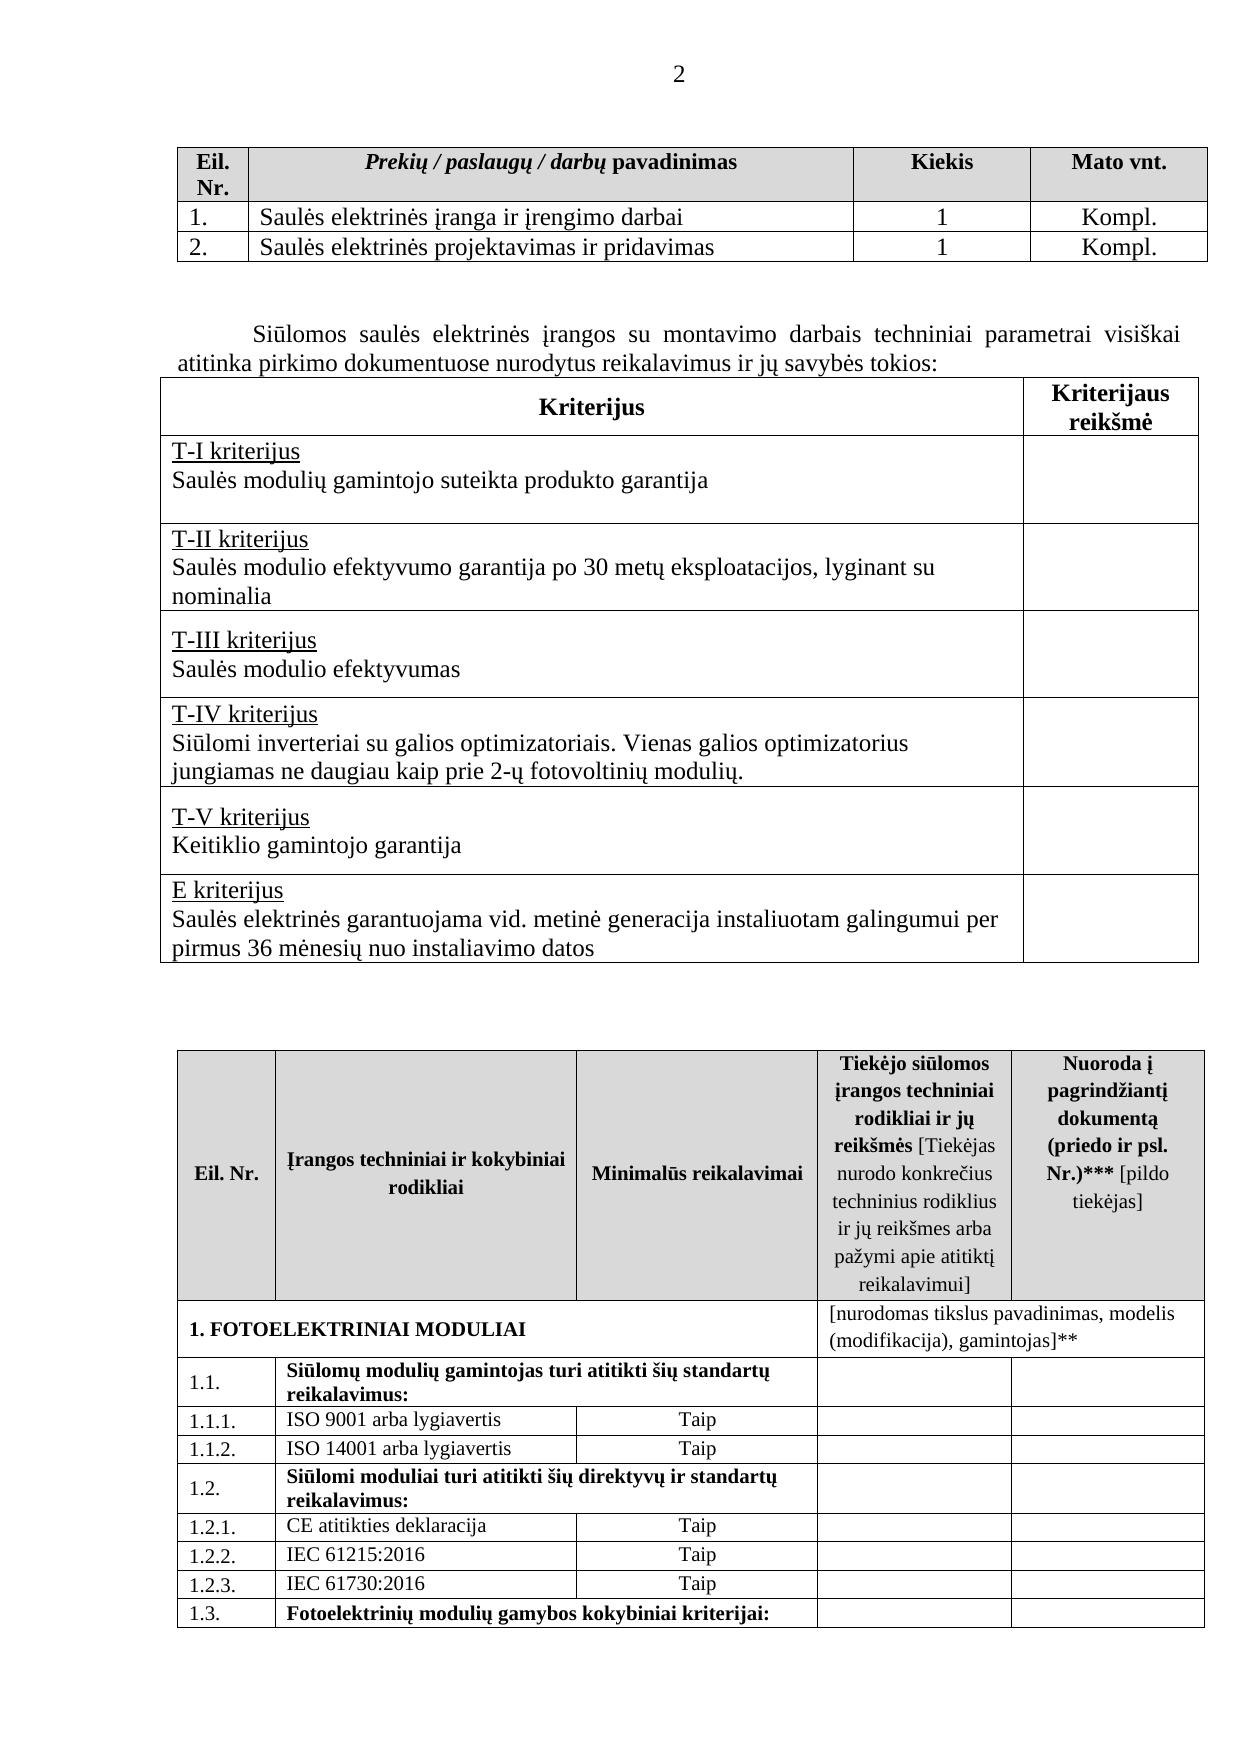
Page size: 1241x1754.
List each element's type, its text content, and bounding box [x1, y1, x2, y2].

table_cell CE atitikties deklaracija [276, 1514, 576, 1541]
table_cell [1024, 436, 1198, 523]
table_cell [1012, 1464, 1204, 1512]
table_cell [818, 1514, 1011, 1541]
table_cell [818, 1599, 1011, 1627]
table_cell Kompl. [1031, 232, 1207, 261]
table_cell [818, 1358, 1011, 1406]
table_header Nuoroda į pagrindžiantį dokumentą (priedo ir psl. Nr.)*** [pildo tiekėjas] [1012, 1051, 1204, 1300]
table_cell Saulės elektrinės įranga ir įrengimo darbai [249, 202, 853, 231]
table_cell Taip [577, 1407, 817, 1434]
table_cell [1012, 1436, 1204, 1463]
table_cell Taip [577, 1436, 817, 1463]
table_cell E kriterijus Saulės elektrinės garantuojama vid. metinė generacija instaliuotam galingumui per pirmus 36 mėnesių nuo instaliavimo datos [161, 875, 1023, 962]
table_cell 1.2.2. [178, 1542, 275, 1570]
table_cell [818, 1464, 1011, 1512]
table_cell [818, 1542, 1011, 1570]
table_header Kriterijus [161, 378, 1023, 435]
table_header Mato vnt. [1031, 148, 1207, 201]
table_cell 2. [178, 232, 248, 261]
table_cell Taip [577, 1514, 817, 1541]
table_header Įrangos techniniai ir kokybiniai rodikliai [276, 1051, 576, 1300]
table_header Kriterijaus reikšmė [1024, 378, 1198, 435]
table_cell Siūlomų modulių gamintojas turi atitikti šių standartų reikalavimus: [276, 1358, 817, 1406]
table_cell 1.1. [178, 1358, 275, 1406]
table_cell IEC 61730:2016 [276, 1571, 576, 1598]
table_cell [818, 1407, 1011, 1434]
text Siūlomos saulės elektrinės įrangos su montavimo darbais techniniai parametrai visiškai atitinka pirkimo dokumentuose nurodytus reikalavimus ir jų savybės tokios: [177, 319, 1181, 377]
table_cell Fotoelektrinių modulių gamybos kokybiniai kriterijai: [276, 1599, 817, 1627]
table_header Kiekis [854, 148, 1030, 201]
table_header Eil. Nr. [178, 1051, 275, 1300]
table_cell T-III kriterijus Saulės modulio efektyvumas [161, 611, 1023, 697]
table_cell [1024, 611, 1198, 697]
table_cell [1024, 787, 1198, 874]
table_cell [1024, 875, 1198, 962]
table_cell T-I kriterijus Saulės modulių gamintojo suteikta produkto garantija [161, 436, 1023, 523]
table_cell [nurodomas tikslus pavadinimas, modelis (modifikacija), gamintojas]** [818, 1301, 1204, 1357]
table_cell [1012, 1599, 1204, 1627]
table_cell [1012, 1514, 1204, 1541]
table_cell Taip [577, 1571, 817, 1598]
table_cell T-V kriterijus Keitiklio gamintojo garantija [161, 787, 1023, 874]
table_cell [818, 1436, 1011, 1463]
table_cell [1012, 1542, 1204, 1570]
table_header Eil. Nr. [178, 148, 248, 201]
table_cell [1012, 1407, 1204, 1434]
table_cell [1012, 1358, 1204, 1406]
table_header Prekių / paslaugų / darbų pavadinimas [249, 148, 853, 201]
table_cell 1 [854, 232, 1030, 261]
table_cell [1012, 1571, 1204, 1598]
table_cell 1.2. [178, 1464, 275, 1512]
table_cell IEC 61215:2016 [276, 1542, 576, 1570]
table_cell 1.1.2. [178, 1436, 275, 1463]
table_cell 1.2.1. [178, 1514, 275, 1541]
table_cell [818, 1571, 1011, 1598]
table_cell Siūlomi moduliai turi atitikti šių direktyvų ir standartų reikalavimus: [276, 1464, 817, 1512]
table_cell [1024, 698, 1198, 786]
table_cell 1.3. [178, 1599, 275, 1627]
table_cell 1 [854, 202, 1030, 231]
table_cell ISO 9001 arba lygiavertis [276, 1407, 576, 1434]
table_cell [1024, 524, 1198, 610]
table_cell 1.2.3. [178, 1571, 275, 1598]
table_cell T-II kriterijus Saulės modulio efektyvumo garantija po 30 metų eksploatacijos, lyginant su nominalia [161, 524, 1023, 610]
table_cell Saulės elektrinės projektavimas ir pridavimas [249, 232, 853, 261]
table_cell T-IV kriterijus Siūlomi inverteriai su galios optimizatoriais. Vienas galios optimizatorius jungiamas ne daugiau kaip prie 2-ų fotovoltinių modulių. [161, 698, 1023, 786]
table_cell Taip [577, 1542, 817, 1570]
table_cell Kompl. [1031, 202, 1207, 231]
table_cell 1.1.1. [178, 1407, 275, 1434]
table_cell 1. [178, 202, 248, 231]
table_cell 1. FOTOELEKTRINIAI MODULIAI [178, 1301, 817, 1357]
table_header Minimalūs reikalavimai [577, 1051, 817, 1300]
table_cell ISO 14001 arba lygiavertis [276, 1436, 576, 1463]
